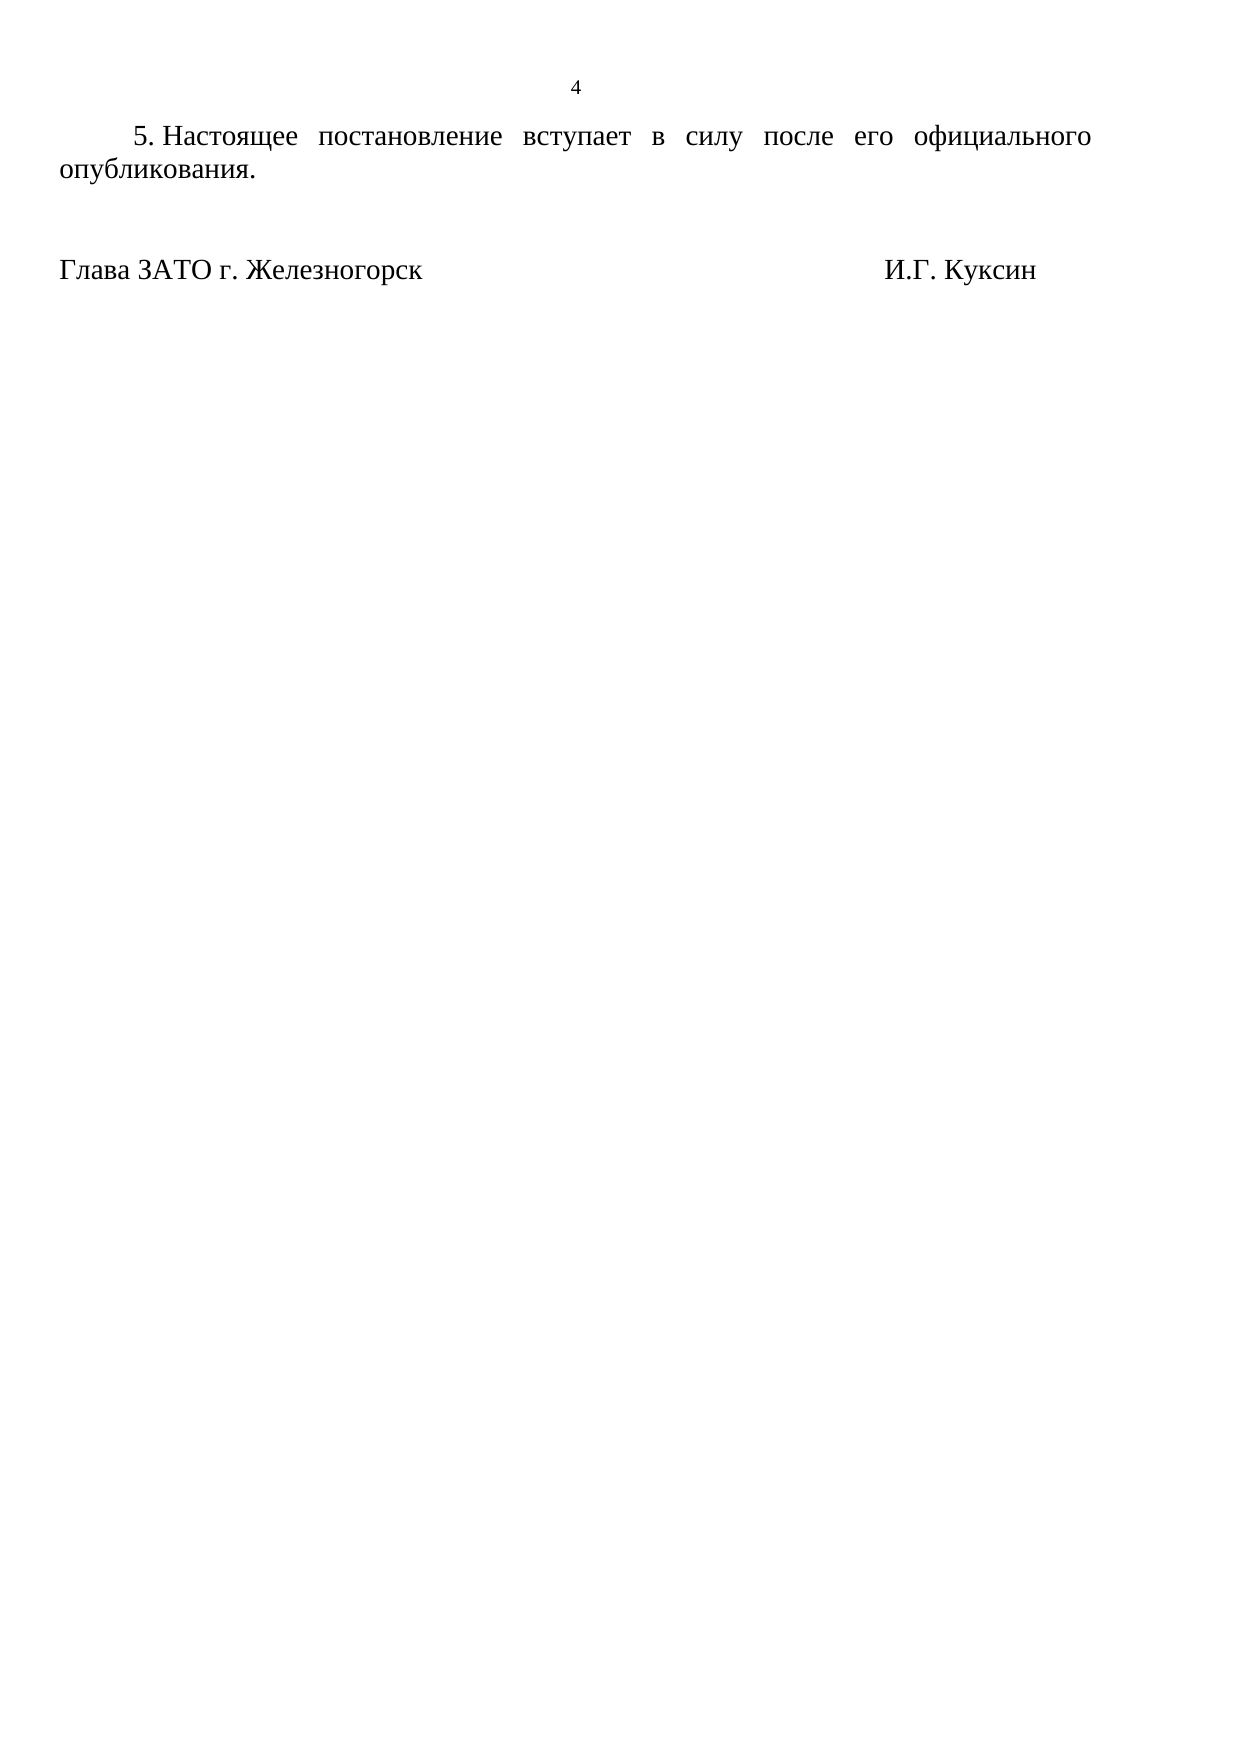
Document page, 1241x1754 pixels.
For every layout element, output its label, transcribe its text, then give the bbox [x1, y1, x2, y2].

text Глава ЗАТО г. Железногорск И.Г. Куксин [59, 252, 1092, 286]
text 5. Настоящее постановление вступает в силу после его официального опубликования. [59, 118, 1092, 185]
